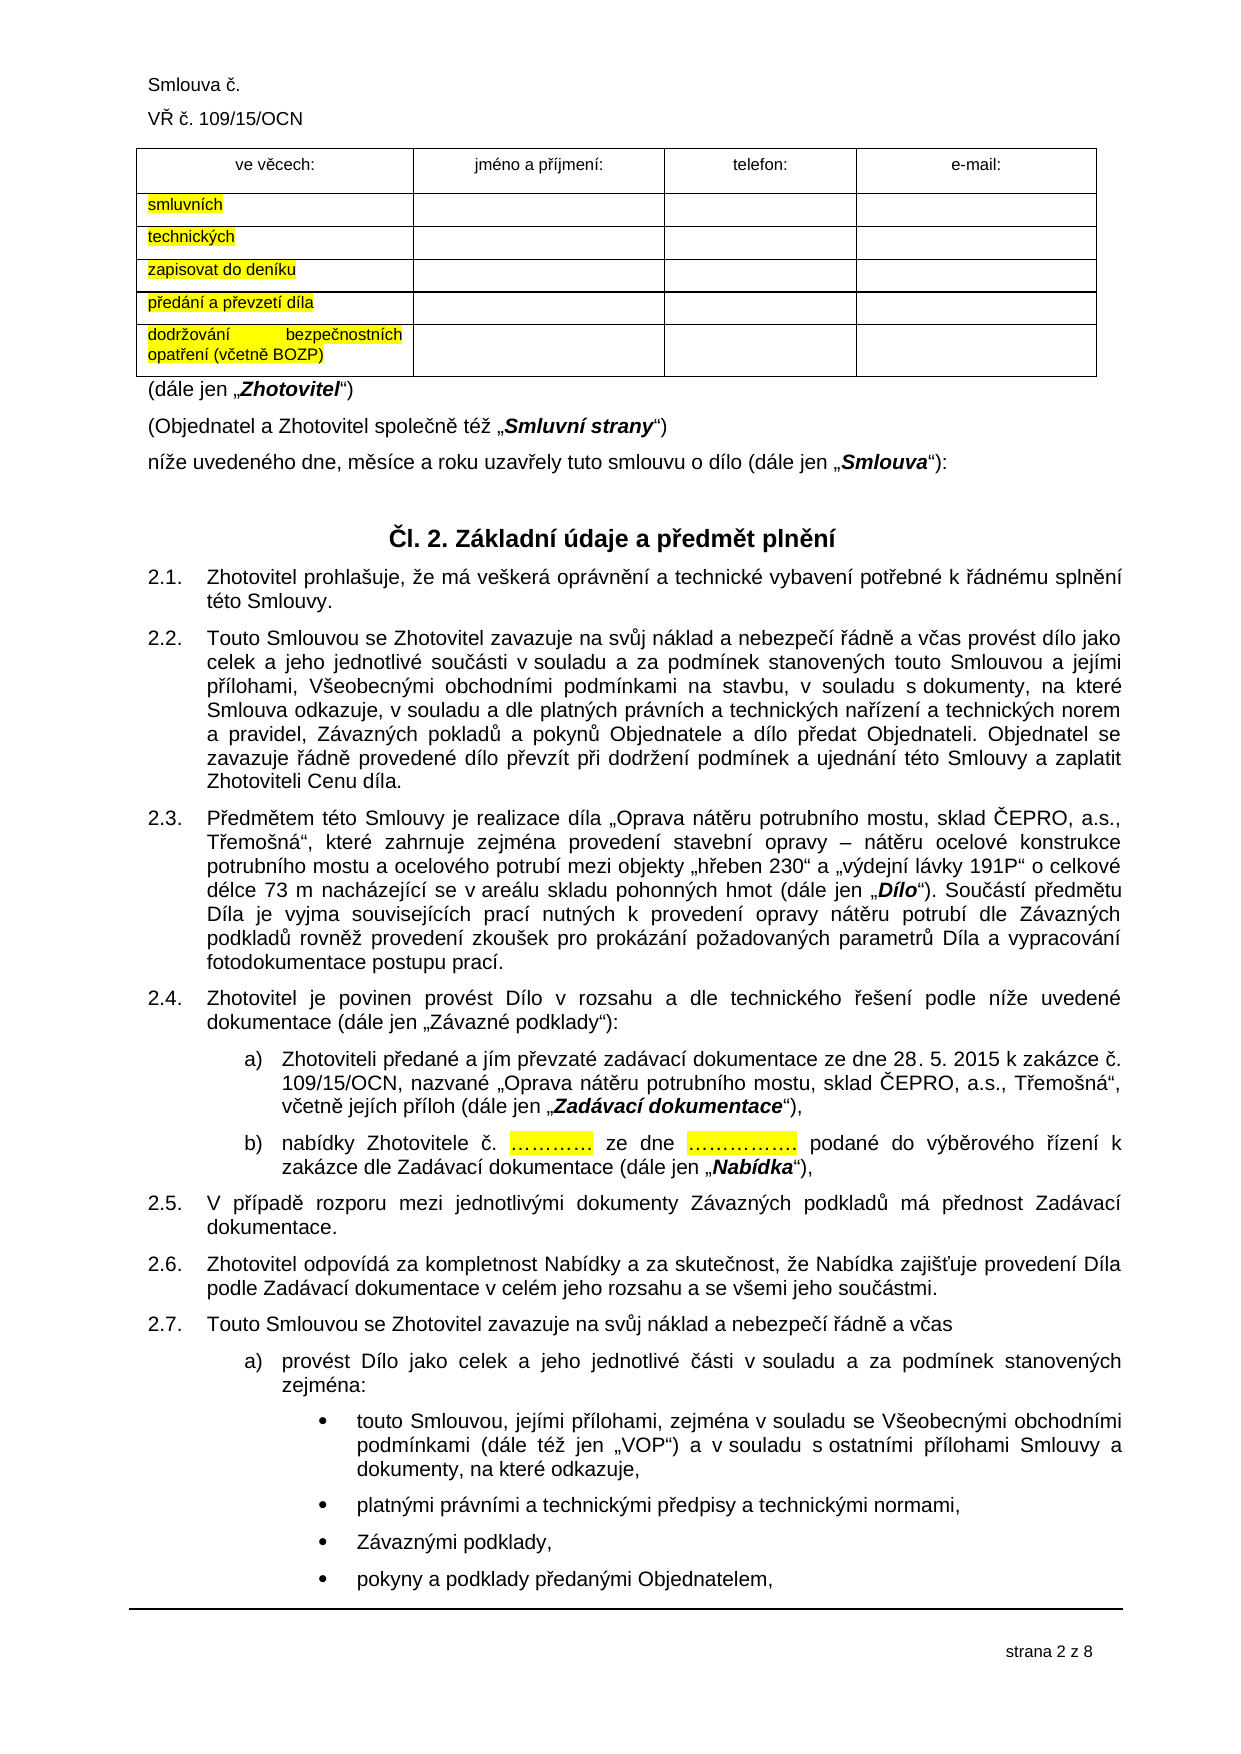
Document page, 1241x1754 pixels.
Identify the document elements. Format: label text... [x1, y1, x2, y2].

list (Objednatel a Zhotovitel společně též „Smluvní strany“) [148, 413, 1122, 437]
text V případě rozporu mezi jednotlivými dokumenty Závazných podkladů má přednost Zadávací dokumentace. [148, 1191, 1122, 1239]
table_header jméno a příjmení: [414, 149, 664, 193]
table_cell zapisovat do deníku [137, 260, 413, 291]
table_header ve věcech: [137, 149, 413, 193]
list pokyny a podklady předanými Objednatelem, [319, 1566, 1122, 1591]
table_cell [857, 227, 1096, 259]
table_cell [665, 194, 856, 226]
table_cell technických [137, 227, 413, 259]
table_cell [665, 227, 856, 259]
text Zhotovitel odpovídá za kompletnost Nabídky a za skutečnost, že Nabídka zajišťuje provedení Díla podle Zadávací dokumentace v celém jeho rozsahu a se všemi jeho součástmi. [148, 1252, 1122, 1299]
table_cell smluvních [137, 194, 413, 226]
list Zhotoviteli předané a jím převzaté zadávací dokumentace ze dne 28. 5. 2015 k zakázce č. 109/15/OCN, nazvané „Oprava nátěru potrubního mostu, sklad ČEPRO, a.s., Třemošná“, včetně jejích příloh (dále jen „Zadávací dokumentace“), [244, 1046, 1122, 1118]
table_cell [414, 293, 664, 324]
text Touto Smlouvou se Zhotovitel zavazuje na svůj náklad a nebezpečí řádně a včas [148, 1312, 1122, 1336]
list (dále jen „Zhotovitel“) [148, 377, 1122, 401]
table_cell [857, 194, 1096, 226]
table_cell [665, 260, 856, 291]
table_cell [857, 325, 1096, 376]
table_cell [857, 293, 1096, 324]
table_cell [414, 260, 664, 291]
text Touto Smlouvou se Zhotovitel zavazuje na svůj náklad a nebezpečí řádně a včas provést dílo jako celek a jeho jednotlivé součásti v souladu a za podmínek stanovených touto Smlouvou a jejími přílohami, Všeobecnými obchodními podmínkami na stavbu, v souladu s dokumenty, na které Smlouva odkazuje, v souladu a dle platných právních a technických nařízení a technických norem a pravidel, Závazných pokladů a pokynů Objednatele a dílo předat Objednateli. Objednatel se zavazuje řádně provedené dílo převzít při dodržení podmínek a ujednání této Smlouvy a zaplatit Zhotoviteli Cenu díla. [148, 626, 1122, 793]
list platnými právními a technickými předpisy a technickými normami, [319, 1493, 1122, 1517]
table_cell [857, 260, 1096, 291]
list touto Smlouvou, jejími přílohami, zejména v souladu se Všeobecnými obchodními podmínkami (dále též jen „VOP“) a v souladu s ostatními přílohami Smlouvy a dokumenty, na které odkazuje, [319, 1409, 1122, 1481]
table_cell [414, 194, 664, 226]
text Předmětem této Smlouvy je realizace díla „Oprava nátěru potrubního mostu, sklad ČEPRO, a.s., Třemošná“, které zahrnuje zejména provedení stavební opravy – nátěru ocelové konstrukce potrubního mostu a ocelového potrubí mezi objekty „hřeben 230“ a „výdejní lávky 191P“ o celkové délce 73 m nacházející se v areálu skladu pohonných hmot (dále jen „Dílo“). Součástí předmětu Díla je vyjma souvisejících prací nutných k provedení opravy nátěru potrubí dle Závazných podkladů rovněž provedení zkoušek pro prokázání požadovaných parametrů Díla a vypracování fotodokumentace postupu prací. [148, 806, 1122, 973]
text Zhotovitel je povinen provést Dílo v rozsahu a dle technického řešení podle níže uvedené dokumentace (dále jen „Závazné podklady“): [148, 986, 1122, 1034]
table_header e-mail: [857, 149, 1096, 193]
list níže uvedeného dne, měsíce a roku uzavřely tuto smlouvu o dílo (dále jen „Smlouva“): [148, 450, 1122, 474]
table_cell dodržování bezpečnostních opatření (včetně BOZP) [137, 325, 413, 376]
table_cell [665, 325, 856, 376]
table_cell předání a převzetí díla [137, 293, 413, 324]
list provést Dílo jako celek a jeho jednotlivé části v souladu a za podmínek stanovených zejména: [244, 1348, 1122, 1396]
table_cell [414, 227, 664, 259]
text Zhotovitel prohlašuje, že má veškerá oprávnění a technické vybavení potřebné k řádnému splnění této Smlouvy. [148, 565, 1122, 613]
table_header telefon: [665, 149, 856, 193]
table_cell [414, 325, 664, 376]
table_cell [665, 293, 856, 324]
list Závaznými podklady, [319, 1530, 1122, 1554]
list nabídky Zhotovitele č. ………… ze dne ……………. podané do výběrového řízení k zakázce dle Zadávací dokumentace (dále jen „Nabídka“), [244, 1131, 1122, 1179]
text Základní údaje a předmět plnění [102, 524, 1122, 553]
